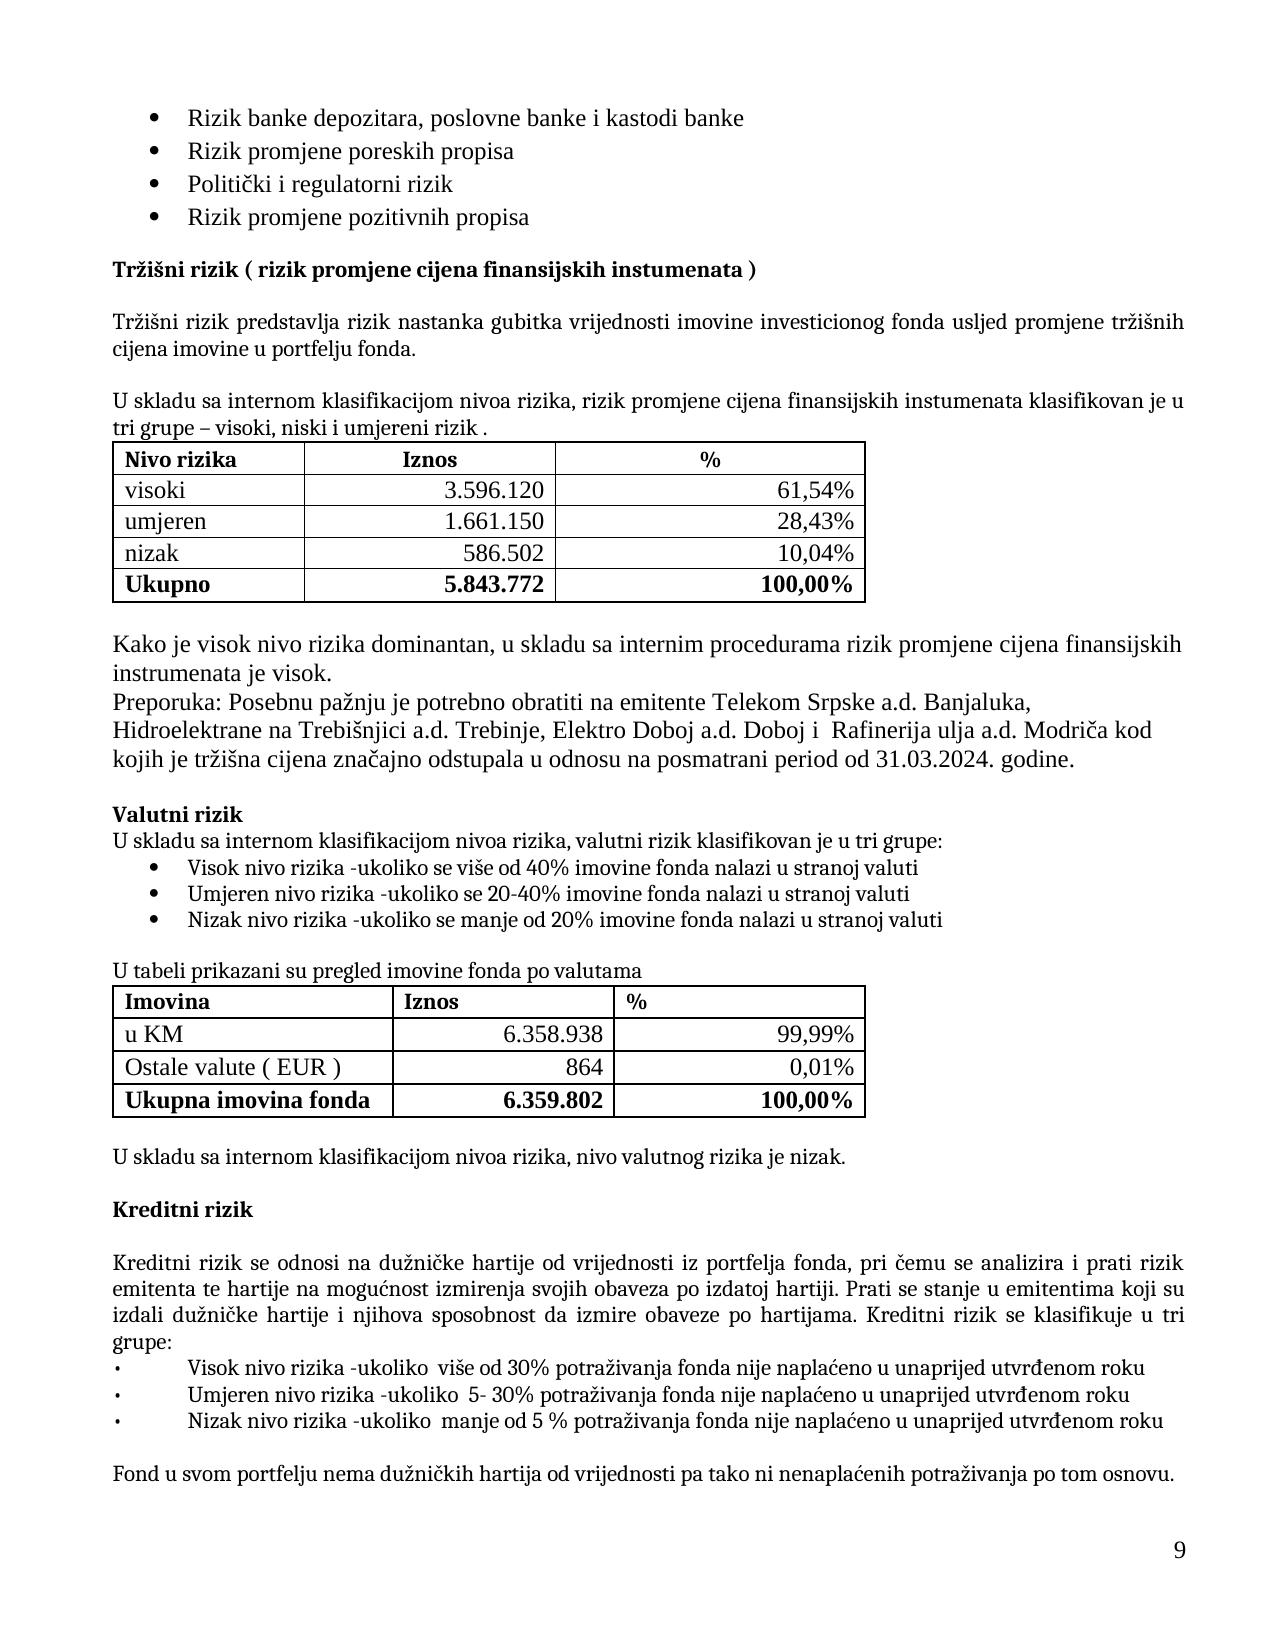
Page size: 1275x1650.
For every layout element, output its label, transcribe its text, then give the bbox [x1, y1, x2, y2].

list Visok nivo rizika -ukoliko se više od 40% imovine fonda nalazi u stranoj valuti [150, 854, 1186, 881]
text • Nizak nivo rizika -ukoliko manje od 5 % potraživanja fonda nije naplaćeno u unaprijed utvrđenom roku [112, 1408, 1186, 1434]
table_cell 3.596.120 [305, 475, 555, 505]
text Tržišni rizik ( rizik promjene cijena finansijskih instumenata ) [112, 256, 1186, 283]
text Preporuka: Posebnu pažnju je potrebno obratiti na emitente Telekom Srpske a.d. Banjaluka, Hidroelektrane na Trebišnjici a.d. Trebinje, Elektro Doboj a.d. Doboj i Rafinerija ulja a.d. Modriča kod kojih je tržišna cijena značajno odstupala u odnosu na posmatrani period od 31.03.2024. godine. [112, 687, 1186, 773]
table_cell u KM [114, 1019, 392, 1050]
table_cell nizak [114, 538, 304, 568]
text Kako je visok nivo rizika dominantan, u skladu sa internim procedurama rizik promjene cijena finansijskih instrumenata je visok. [112, 629, 1186, 687]
table_cell 61,54% [556, 475, 864, 505]
text • Umjeren nivo rizika -ukoliko 5- 30% potraživanja fonda nije naplaćeno u unaprijed utvrđenom roku [112, 1381, 1186, 1408]
table_header Iznos [394, 987, 613, 1017]
text Valutni rizik [112, 802, 1186, 828]
table_cell 1.661.150 [305, 506, 555, 537]
table_header % [556, 443, 864, 474]
table_cell Ostale valute ( EUR ) [114, 1052, 392, 1083]
table_cell 28,43% [556, 506, 864, 537]
table_cell 864 [394, 1052, 613, 1083]
table_cell 100,00% [556, 569, 864, 601]
table_cell Ukupno [114, 569, 304, 601]
text U skladu sa internom klasifikacijom nivoa rizika, valutni rizik klasifikovan je u tri grupe: [112, 828, 1186, 854]
text • Visok nivo rizika -ukoliko više od 30% potraživanja fonda nije naplaćeno u unaprijed utvrđenom roku [112, 1355, 1186, 1381]
table_cell 586.502 [305, 538, 555, 568]
list Umjeren nivo rizika -ukoliko se 20-40% imovine fonda nalazi u stranoj valuti [150, 881, 1186, 907]
list Rizik promjene pozitivnih propisa [150, 202, 1186, 231]
table_cell umjeren [114, 506, 304, 537]
list Rizik banke depozitara, poslovne banke i kastodi banke [150, 103, 1186, 132]
text Kreditni rizik [112, 1197, 1186, 1223]
table_cell Ukupna imovina fonda [114, 1085, 392, 1116]
text Tržišni rizik predstavlja rizik nastanka gubitka vrijednosti imovine investicionog fonda usljed promjene tržišnih cijena imovine u portfelju fonda. [112, 309, 1186, 362]
table_header Imovina [114, 987, 392, 1017]
text U skladu sa internom klasifikacijom nivoa rizika, nivo valutnog rizika je nizak. [112, 1144, 1186, 1171]
table_header % [615, 987, 864, 1017]
text Fond u svom portfelju nema dužničkih hartija od vrijednosti pa tako ni nenaplaćenih potraživanja po tom osnovu. [112, 1460, 1186, 1487]
table_cell 6.359.802 [394, 1085, 613, 1116]
table_cell 5.843.772 [305, 569, 555, 601]
list Politički i regulatorni rizik [150, 169, 1186, 198]
table_cell 0,01% [615, 1052, 864, 1083]
table_cell 99,99% [615, 1019, 864, 1050]
table_cell 10,04% [556, 538, 864, 568]
text U tabeli prikazani su pregled imovine fonda po valutama [112, 958, 1186, 984]
table_header Iznos [305, 443, 555, 474]
table_cell 6.358.938 [394, 1019, 613, 1050]
list Rizik promjene poreskih propisa [150, 136, 1186, 165]
text U skladu sa internom klasifikacijom nivoa rizika, rizik promjene cijena finansijskih instumenata klasifikovan je u tri grupe – visoki, niski i umjereni rizik . [112, 388, 1186, 441]
table_cell visoki [114, 475, 304, 505]
list Nizak nivo rizika -ukoliko se manje od 20% imovine fonda nalazi u stranoj valuti [150, 907, 1186, 933]
text Kreditni rizik se odnosi na dužničke hartije od vrijednosti iz portfelja fonda, pri čemu se analizira i prati rizik emitenta te hartije na mogućnost izmirenja svojih obaveza po izdatoj hartiji. Prati se stanje u emitentima koji su izdali dužničke hartije i njihova sposobnost da izmire obaveze po hartijama. Kreditni rizik se klasifikuje u tri grupe: [112, 1249, 1186, 1355]
table_header Nivo rizika [114, 443, 304, 474]
table_cell 100,00% [615, 1085, 864, 1116]
